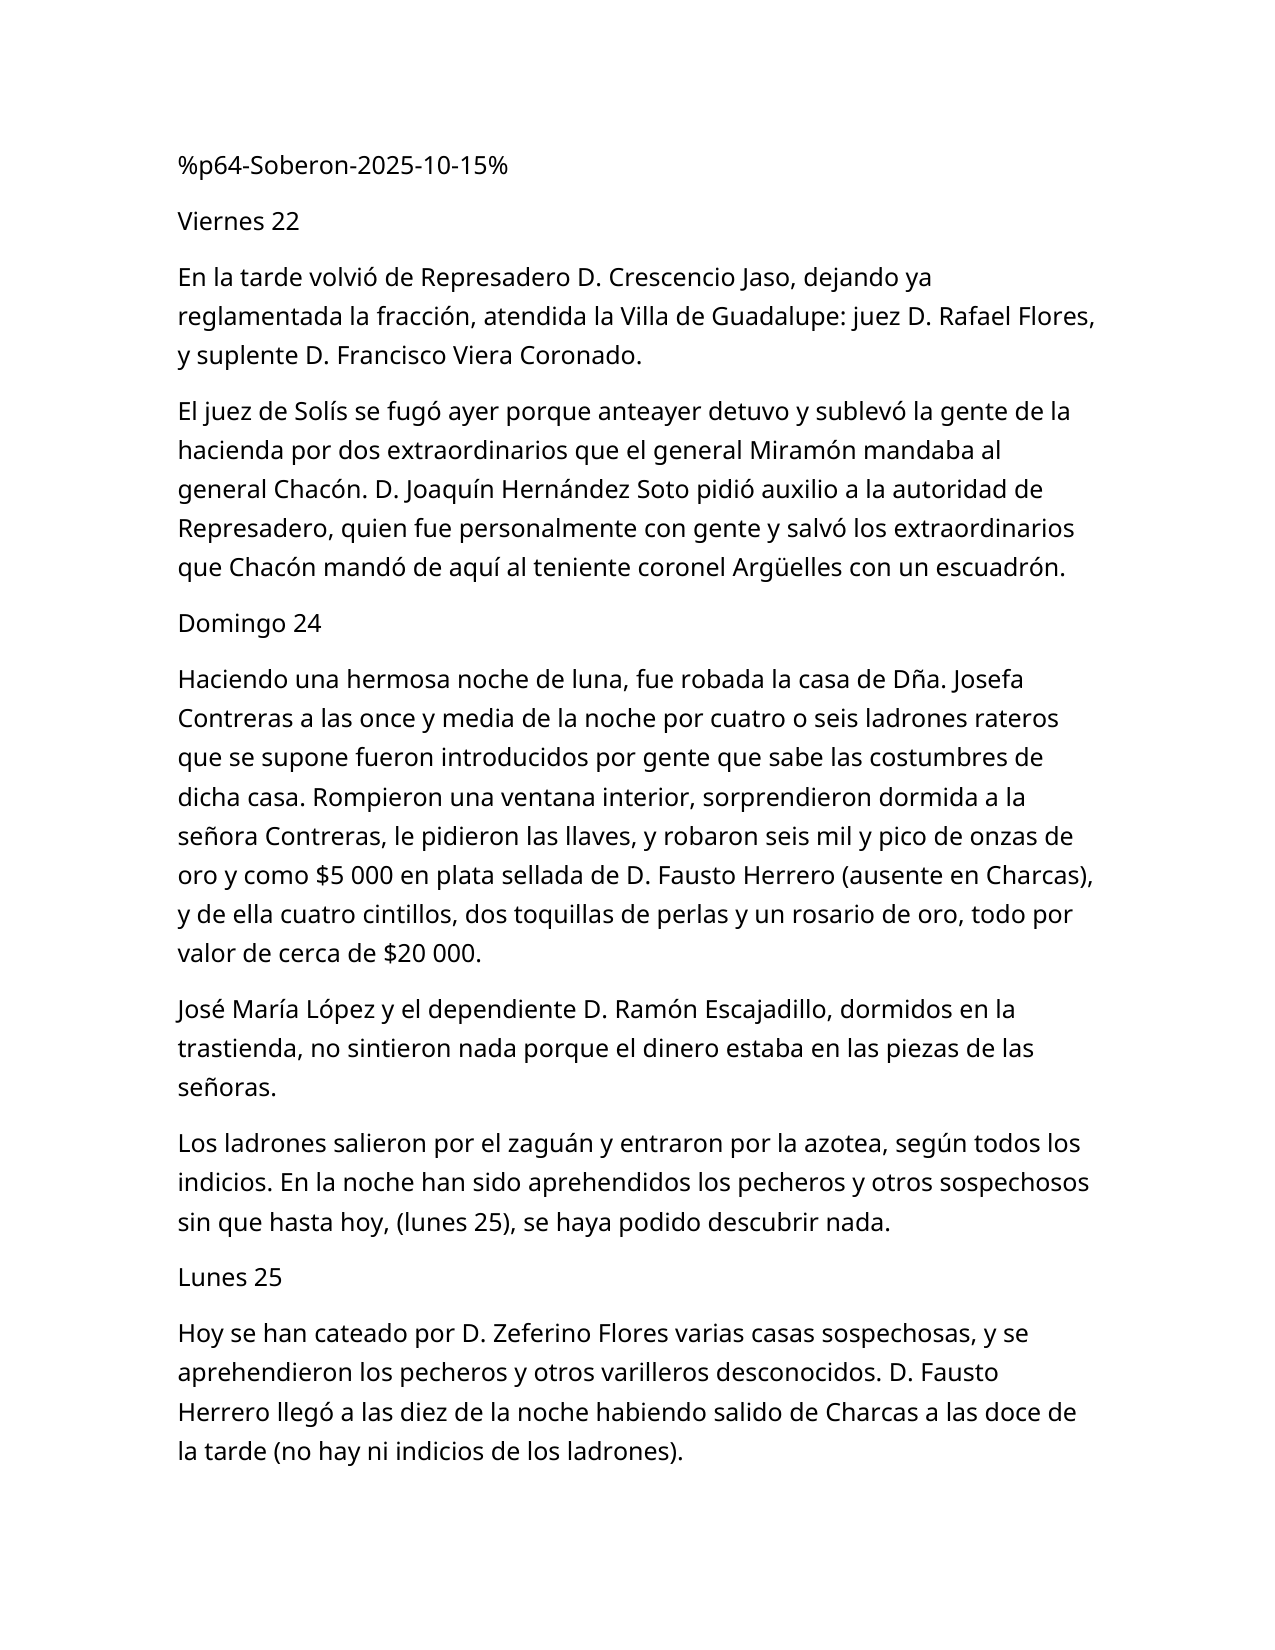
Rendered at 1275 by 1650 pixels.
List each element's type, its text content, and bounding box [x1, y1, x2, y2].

text Lunes 25 [177, 1260, 1098, 1294]
text El juez de Solís se fugó ayer porque anteayer detuvo y sublevó la gente de la hacienda por dos extraordinarios que el general Miramón mandaba al general Chacón. D. Joaquín Hernández Soto pidió auxilio a la autoridad de Represadero, quien fue personalmente con gente y salvó los extraordinarios que Chacón mandó de aquí al teniente coronel Argüelles con un escuadrón. [177, 393, 1098, 584]
text Viernes 22 [177, 203, 1098, 237]
text Domingo 24 [177, 606, 1098, 640]
text Hoy se han cateado por D. Zeferino Flores varias casas sospechosas, y se aprehendieron los pecheros y otros varilleros desconocidos. D. Fausto Herrero llegó a las diez de la noche habiendo salido de Charcas a las doce de la tarde (no hay ni indicios de los ladrones). [177, 1316, 1098, 1467]
text En la tarde volvió de Represadero D. Crescencio Jaso, dejando ya reglamentada la fracción, atendida la Villa de Guadalupe: juez D. Rafael Flores, y suplente D. Francisco Viera Coronado. [177, 259, 1098, 372]
text %p64-Soberon-2025-10-15% [177, 148, 1098, 182]
text Haciendo una hermosa noche de luna, fue robada la casa de Dña. Josefa Contreras a las once y media de la noche por cuatro o seis ladrones rateros que se supone fueron introducidos por gente que sabe las costumbres de dicha casa. Rompieron una ventana interior, sorprendieron dormida a la señora Contreras, le pidieron las llaves, y robaron seis mil y pico de onzas de oro y como $5 000 en plata sellada de D. Fausto Herrero (ausente en Charcas), y de ella cuatro cintillos, dos toquillas de perlas y un rosario de oro, todo por valor de cerca de $20 000. [177, 662, 1098, 970]
text José María López y el dependiente D. Ramón Escajadillo, dormidos en la trastienda, no sintieron nada porque el dinero estaba en las piezas de las señoras. [177, 992, 1098, 1104]
text Los ladrones salieron por el zaguán y entraron por la azotea, según todos los indicios. En la noche han sido aprehendidos los pecheros y otros sospechosos sin que hasta hoy, (lunes 25), se haya podido descubrir nada. [177, 1126, 1098, 1238]
